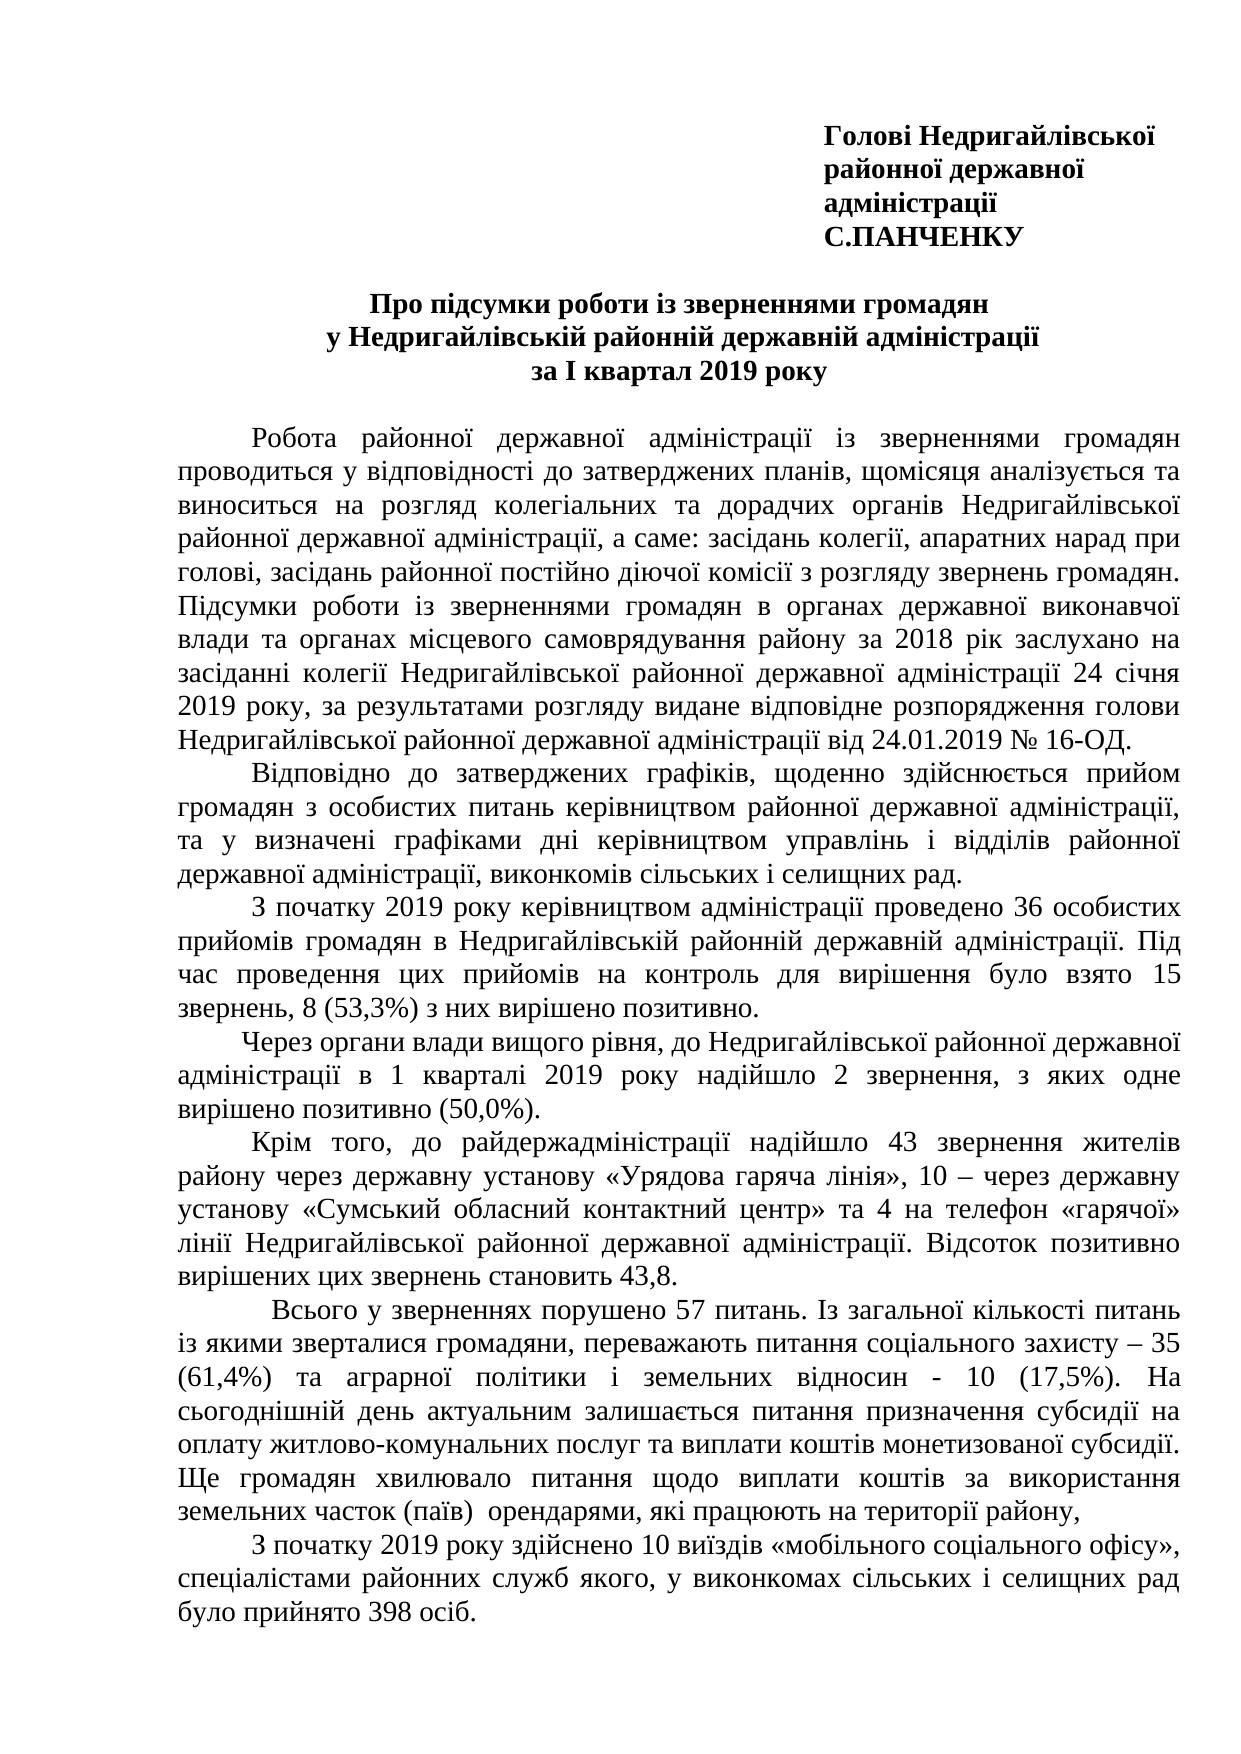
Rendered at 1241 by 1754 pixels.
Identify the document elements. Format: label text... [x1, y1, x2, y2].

text у Недригайлівській районній державній адміністрації [177, 319, 1181, 353]
text Відповідно до затверджених графіків, щоденно здійснюється прийом громадян з особистих питань керівництвом районної державної адміністрації, та у визначені графіками дні керівництвом управлінь і відділів районної державної адміністрації, виконкомів сільських і селищних рад. [177, 755, 1181, 889]
text Робота районної державної адміністрації із зверненнями громадян проводиться у відповідності до затверджених планів, щомісяця аналізується та виноситься на розгляд колегіальних та дорадчих органів Недригайлівської районної державної адміністрації, а саме: засідань колегії, апаратних нарад при голові, засідань районної постійно діючої комісії з розгляду звернень громадян. Підсумки роботи із зверненнями громадян в органах державної виконавчої влади та органах місцевого самоврядування району за 2018 рік заслухано на засіданні колегії Недригайлівської районної державної адміністрації 24 січня 2019 року, за результатами розгляду видане відповідне розпорядження голови Недригайлівської районної державної адміністрації від 24.01.2019 № 16-ОД. [177, 420, 1181, 755]
text З початку 2019 року здійснено 10 виїздів «мобільного соціального офісу», спеціалістами районних служб якого, у виконкомах сільських і селищних рад було прийнято 398 осіб. [177, 1527, 1181, 1627]
text Про підсумки роботи із зверненнями громадян [177, 286, 1181, 319]
text З початку 2019 року керівництвом адміністрації проведено 36 особистих прийомів громадян в Недригайлівській районній державній адміністрації. Під час проведення цих прийомів на контроль для вирішення було взято 15 звернень, 8 (53,3%) з них вирішено позитивно. [177, 889, 1181, 1024]
text Крім того, до райдержадміністрації надійшло 43 звернення жителів району через державну установу «Урядова гаряча лінія», 10 – через державну установу «Сумський обласний контактний центр» та 4 на телефон «гарячої» лінії Недригайлівської районної державної адміністрації. Відсоток позитивно вирішених цих звернень становить 43,8. [177, 1124, 1181, 1292]
text Через органи влади вищого рівня, до Недригайлівської районної державної адміністрації в 1 кварталі 2019 року надійшло 2 звернення, з яких одне вирішено позитивно (50,0%). [177, 1024, 1181, 1124]
text за I квартал 2019 року [177, 353, 1181, 386]
text Всього у зверненнях порушено 57 питань. Із загальної кількості питань із якими зверталися громадяни, переважають питання соціального захисту – 35 (61,4%) та аграрної політики і земельних відносин - 10 (17,5%). На сьогоднішній день актуальним залишається питання призначення субсидії на оплату житлово-комунальних послуг та виплати коштів монетизованої субсидії. Ще громадян хвилювало питання щодо виплати коштів за використання земельних часток (паїв) орендарями, які працюють на території району, [177, 1292, 1181, 1527]
table_header Голові Недригайлівської районної державної адміністрації С.ПАНЧЕНКУ [812, 118, 1196, 252]
